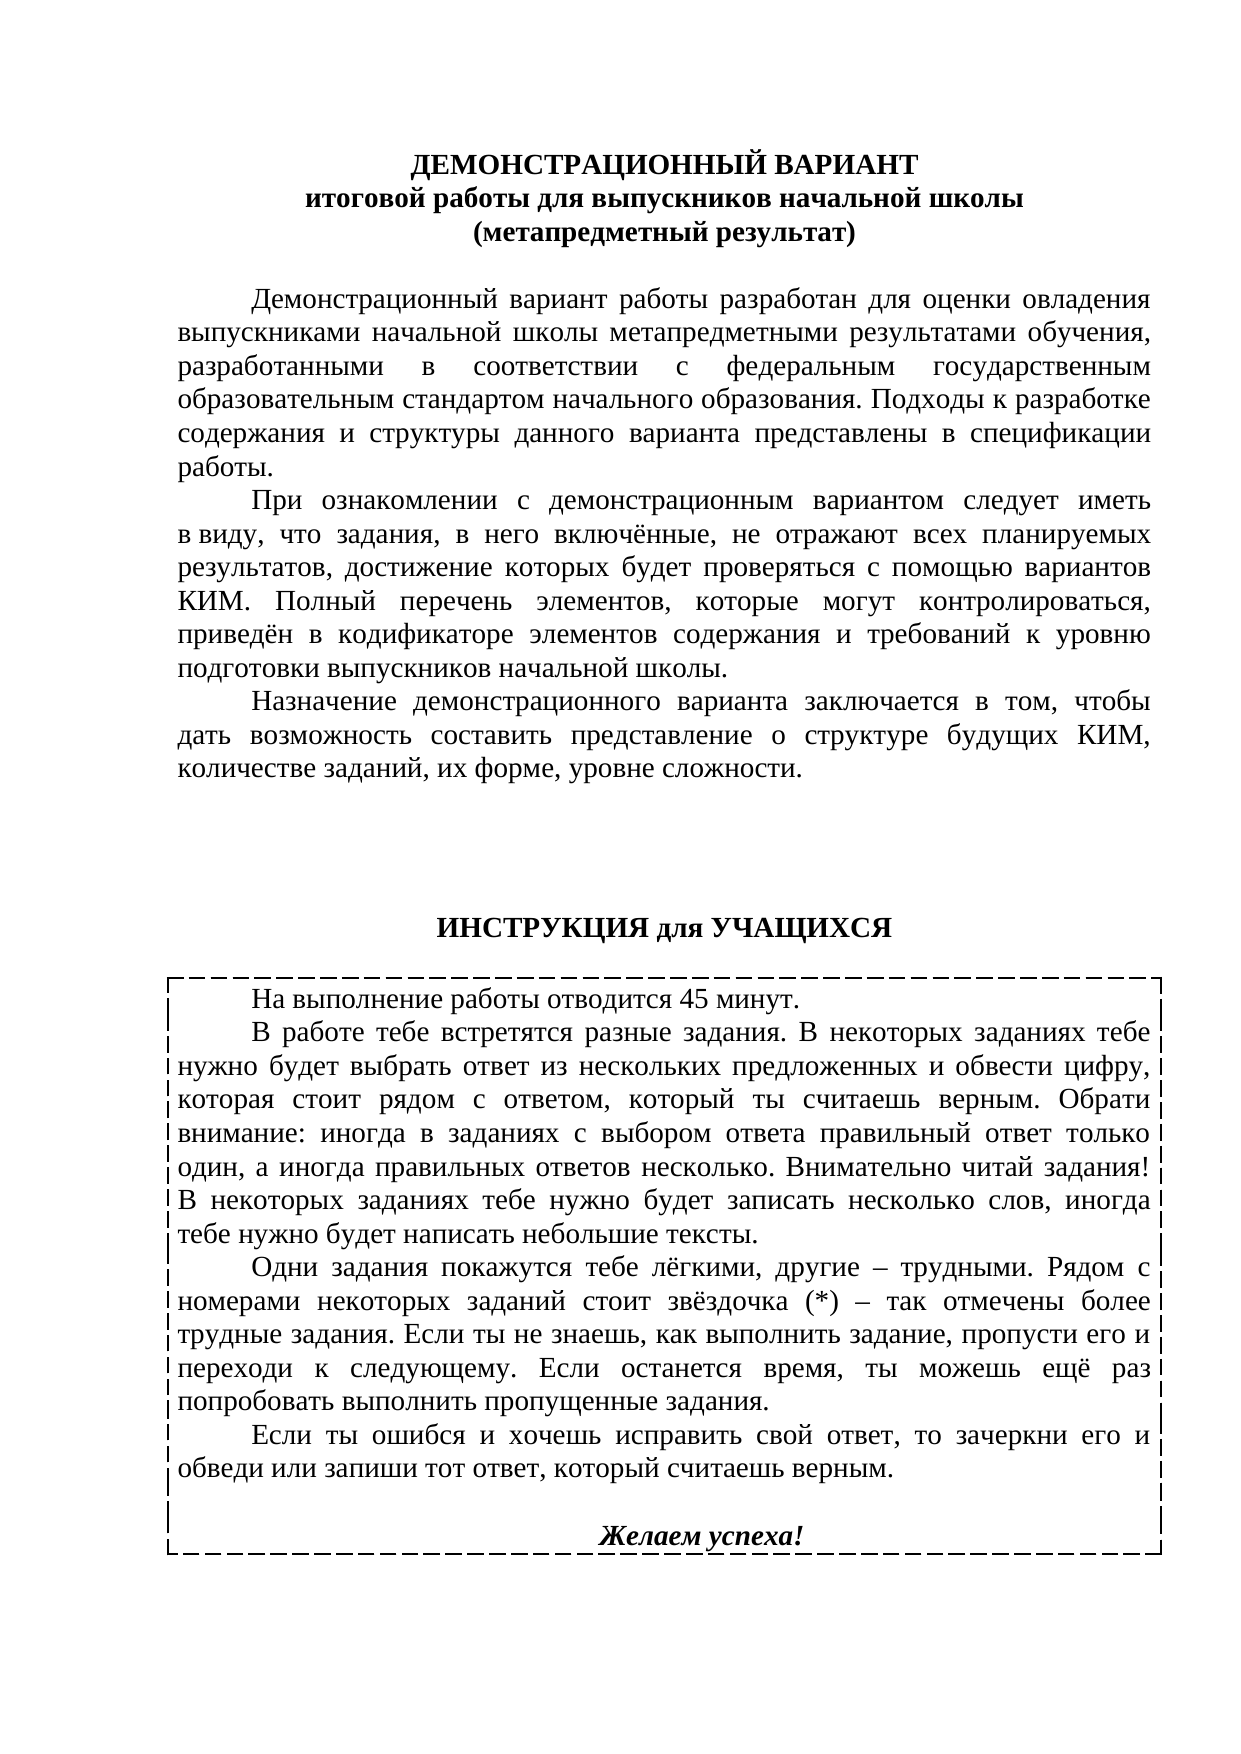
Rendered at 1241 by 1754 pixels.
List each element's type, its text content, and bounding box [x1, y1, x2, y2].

text итоговой работы для выпускников начальной школы [177, 180, 1152, 214]
text Назначение демонстрационного варианта заключается в том, чтобы дать возможность составить представление о структуре будущих КИМ, количестве заданий, их форме, уровне сложности. [177, 683, 1152, 784]
text Желаем успеха! [167, 1513, 1162, 1555]
text (метапредметный результат) [177, 214, 1152, 247]
text Демонстрационный вариант работы разработан для оценки овладения выпускниками начальной школы метапредметными результатами обучения, разработанными в соответствии с федеральным государственным образовательным стандартом начального образования. Подходы к разработке содержания и структуры данного варианта представлены в спецификации работы. [177, 281, 1152, 482]
text ДЕМОНСТРАЦИОННЫЙ ВАРИАНТ [177, 147, 1152, 180]
text В работе тебе встретятся разные задания. В некоторых заданиях тебе нужно будет выбрать ответ из нескольких предложенных и обвести цифру, которая стоит рядом с ответом, который ты считаешь верным. Обрати внимание: иногда в заданиях с выбором ответа правильный ответ только один, а иногда правильных ответов несколько. Внимательно читай задания! В некоторых заданиях тебе нужно будет записать несколько слов, иногда тебе нужно будет написать небольшие тексты. [177, 1014, 1152, 1249]
text ИНСТРУКЦИЯ для УЧАЩИХСЯ [177, 910, 1152, 943]
text На выполнение работы отводится 45 минут. [167, 977, 1162, 1014]
text Одни задания покажутся тебе лёгкими, другие – трудными. Рядом с номерами некоторых заданий стоит звёздочка (*) – так отмечены более трудные задания. Если ты не знаешь, как выполнить задание, пропусти его и переходи к следующему. Если останется время, ты можешь ещё раз попробовать выполнить пропущенные задания. [177, 1249, 1152, 1417]
text Если ты ошибся и хочешь исправить свой ответ, то зачеркни его и обведи или запиши тот ответ, который считаешь верным. [177, 1417, 1152, 1484]
text При ознакомлении с демонстрационным вариантом следует иметь в виду, что задания, в него включённые, не отражают всех планируемых результатов, достижение которых будет проверяться с помощью вариантов КИМ. Полный перечень элементов, которые могут контролироваться, приведён в кодификаторе элементов содержания и требований к уровню подготовки выпускников начальной школы. [177, 482, 1152, 683]
